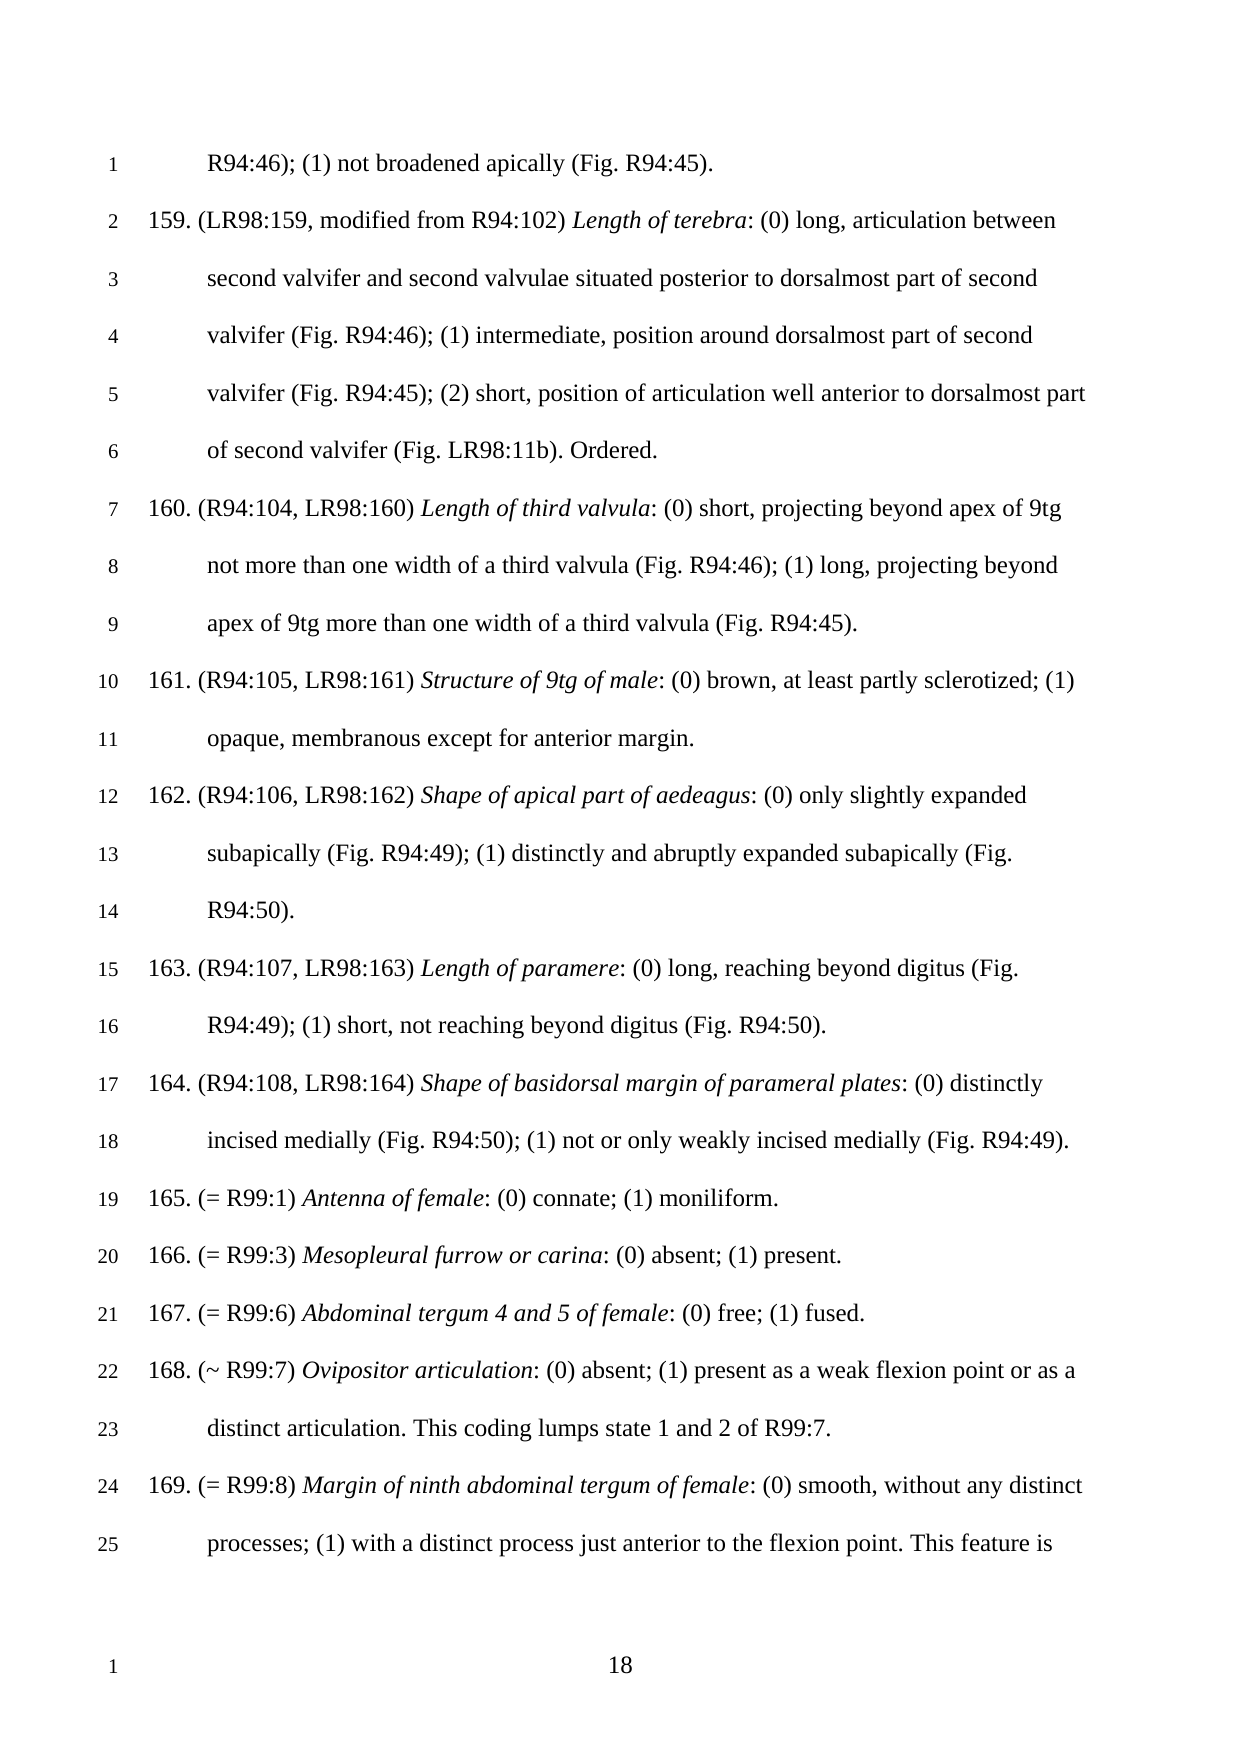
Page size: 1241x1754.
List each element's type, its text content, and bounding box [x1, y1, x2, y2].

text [148, 148, 1092, 176]
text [148, 1470, 1092, 1556]
text 168. (~ R99:7) Ovipositor articulation: (0) absent; (1) present as a weak flexion point or as a distinct articulation. This coding lumps state 1 and 2 of R99:7. [148, 1355, 1092, 1441]
text 164. (R94:108, LR98:164) Shape of basidorsal margin of parameral plates: (0) distinctly incised medially (Fig. R94:50); (1) not or only weakly incised medially (Fig. R94:49). [148, 1068, 1092, 1154]
text 165. (= R99:1) Antenna of female: (0) connate; (1) moniliform. [148, 1183, 1092, 1211]
text 159. (LR98:159, modified from R94:102) Length of terebra: (0) long, articulation between second valvifer and second valvulae situated posterior to dorsalmost part of second valvifer (Fig. R94:46); (1) intermediate, position around dorsalmost part of second valvifer (Fig. R94:45); (2) short, position of articulation well anterior to dorsalmost part of second valvifer (Fig. LR98:11b). Ordered. [148, 205, 1092, 464]
text 160. (R94:104, LR98:160) Length of third valvula: (0) short, projecting beyond apex of 9tg not more than one width of a third valvula (Fig. R94:46); (1) long, projecting beyond apex of 9tg more than one width of a third valvula (Fig. R94:45). [148, 493, 1092, 636]
text 167. (= R99:6) Abdominal tergum 4 and 5 of female: (0) free; (1) fused. [148, 1298, 1092, 1326]
text 163. (R94:107, LR98:163) Length of paramere: (0) long, reaching beyond digitus (Fig. R94:49); (1) short, not reaching beyond digitus (Fig. R94:50). [148, 953, 1092, 1039]
text 162. (R94:106, LR98:162) Shape of apical part of aedeagus: (0) only slightly expanded subapically (Fig. R94:49); (1) distinctly and abruptly expanded subapically (Fig. R94:50). [148, 780, 1092, 924]
text 166. (= R99:3) Mesopleural furrow or carina: (0) absent; (1) present. [148, 1240, 1092, 1269]
text 161. (R94:105, LR98:161) Structure of 9tg of male: (0) brown, at least partly sclerotized; (1) opaque, membranous except for anterior margin. [148, 665, 1092, 751]
